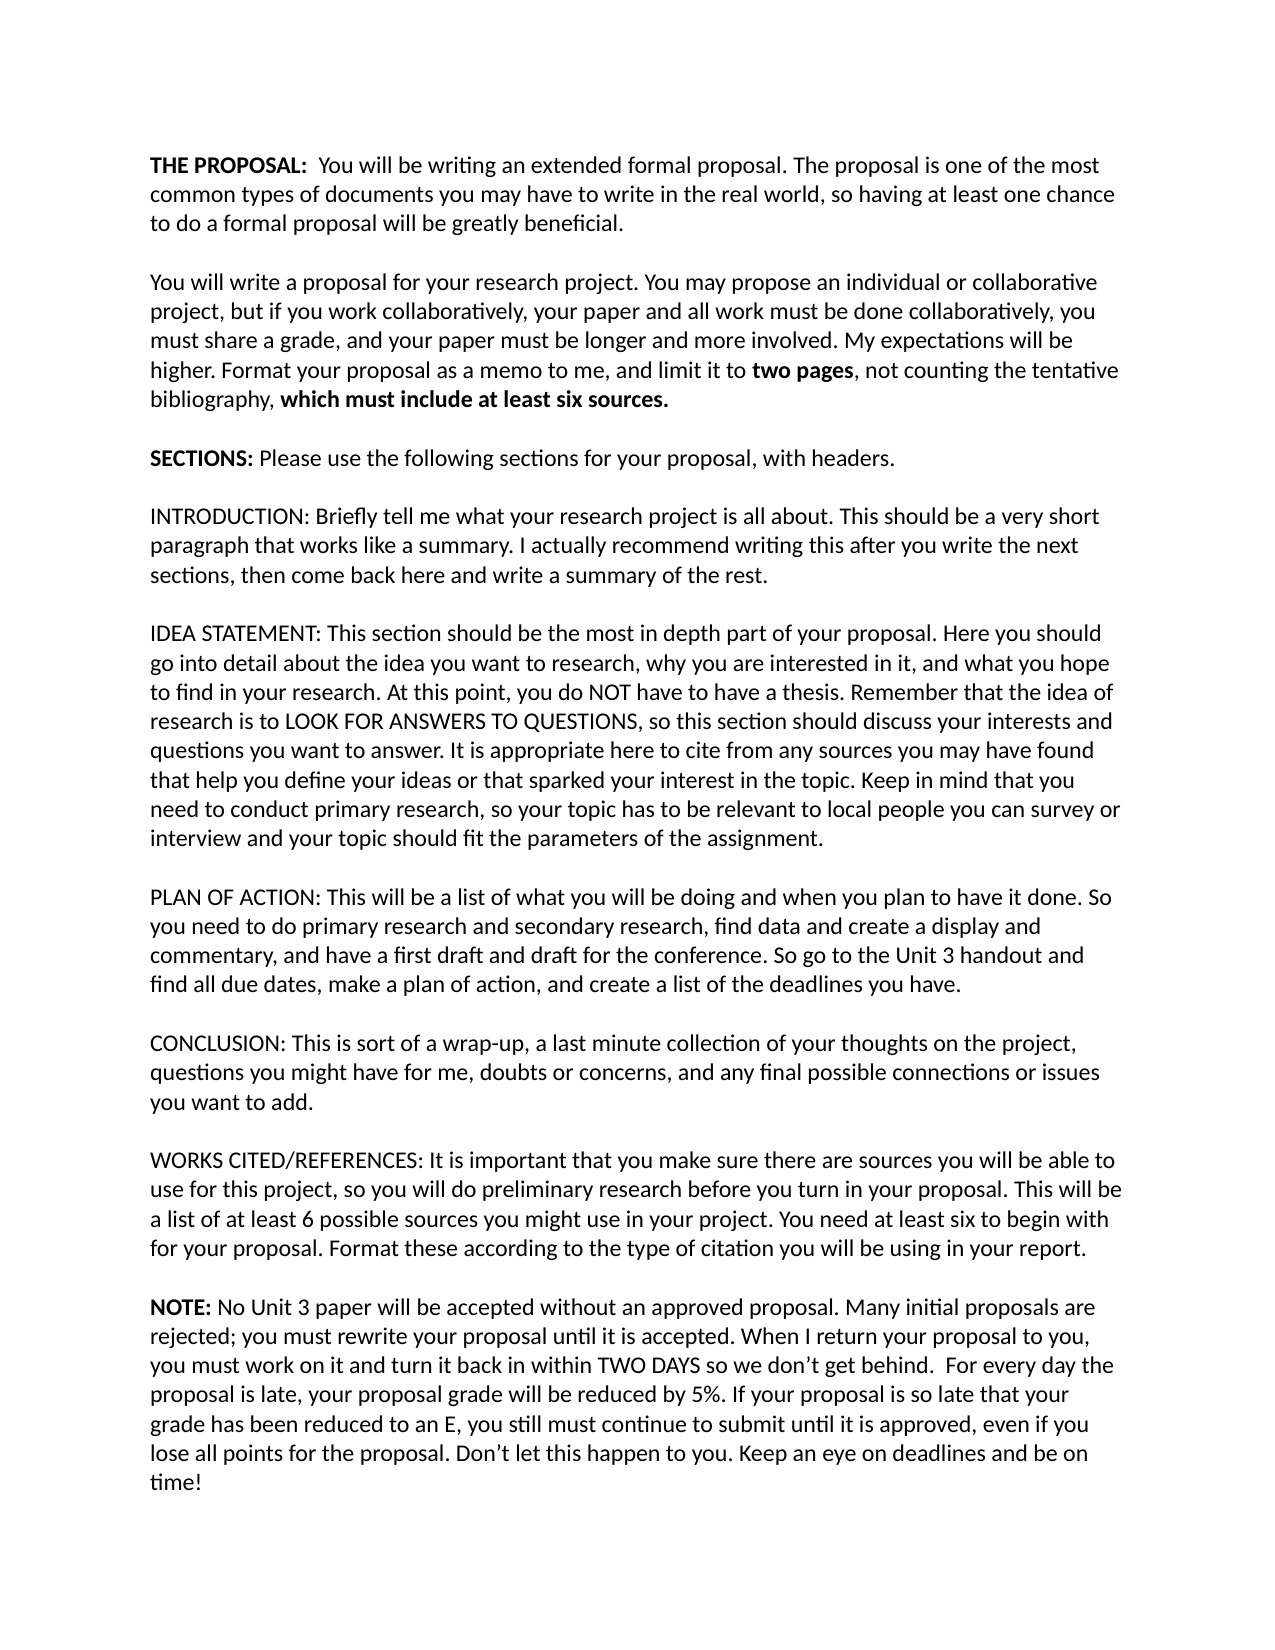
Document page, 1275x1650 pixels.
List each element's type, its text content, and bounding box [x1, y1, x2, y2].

text CONCLUSION: This is sort of a wrap-up, a last minute collection of your thoughts on the project, questions you might have for me, doubts or concerns, and any final possible connections or issues you want to add. [150, 1028, 1125, 1116]
text THE PROPOSAL: You will be writing an extended formal proposal. The proposal is one of the most common types of documents you may have to write in the real world, so having at least one chance to do a formal proposal will be greatly beneficial. [150, 150, 1125, 238]
text You will write a proposal for your research project. You may propose an individual or collaborative project, but if you work collaboratively, your paper and all work must be done collaboratively, you must share a grade, and your paper must be longer and more involved. My expectations will be higher. Format your proposal as a memo to me, and limit it to two pages, not counting the tentative bibliography, which must include at least six sources. [150, 267, 1125, 413]
text SECTIONS: Please use the following sections for your proposal, with headers. [150, 443, 1125, 472]
text INTRODUCTION: Briefly tell me what your research project is all about. This should be a very short paragraph that works like a summary. I actually recommend writing this after you write the next sections, then come back here and write a summary of the rest. [150, 501, 1125, 589]
text NOTE: No Unit 3 paper will be accepted without an approved proposal. Many initial proposals are rejected; you must rewrite your proposal until it is accepted. When I return your proposal to you, you must work on it and turn it back in within TWO DAYS so we don’t get behind. For every day the proposal is late, your proposal grade will be reduced by 5%. If your proposal is so late that your grade has been reduced to an E, you still must continue to submit until it is approved, even if you lose all points for the proposal. Don’t let this happen to you. Keep an eye on deadlines and be on time! [150, 1292, 1125, 1496]
text IDEA STATEMENT: This section should be the most in depth part of your proposal. Here you should go into detail about the idea you want to research, why you are interested in it, and what you hope to find in your research. At this point, you do NOT have to have a thesis. Remember that the idea of research is to LOOK FOR ANSWERS TO QUESTIONS, so this section should discuss your interests and questions you want to answer. It is appropriate here to cite from any sources you may have found that help you define your ideas or that sparked your interest in the topic. Keep in mind that you need to conduct primary research, so your topic has to be relevant to local people you can survey or interview and your topic should fit the parameters of the assignment. [150, 618, 1125, 852]
text WORKS CITED/REFERENCES: It is important that you make sure there are sources you will be able to use for this project, so you will do preliminary research before you turn in your proposal. This will be a list of at least 6 possible sources you might use in your project. You need at least six to begin with for your proposal. Format these according to the type of citation you will be using in your report. [150, 1145, 1125, 1262]
text PLAN OF ACTION: This will be a list of what you will be doing and when you plan to have it done. So you need to do primary research and secondary research, find data and create a display and commentary, and have a first draft and draft for the conference. So go to the Unit 3 handout and find all due dates, make a plan of action, and create a list of the deadlines you have. [150, 882, 1125, 999]
